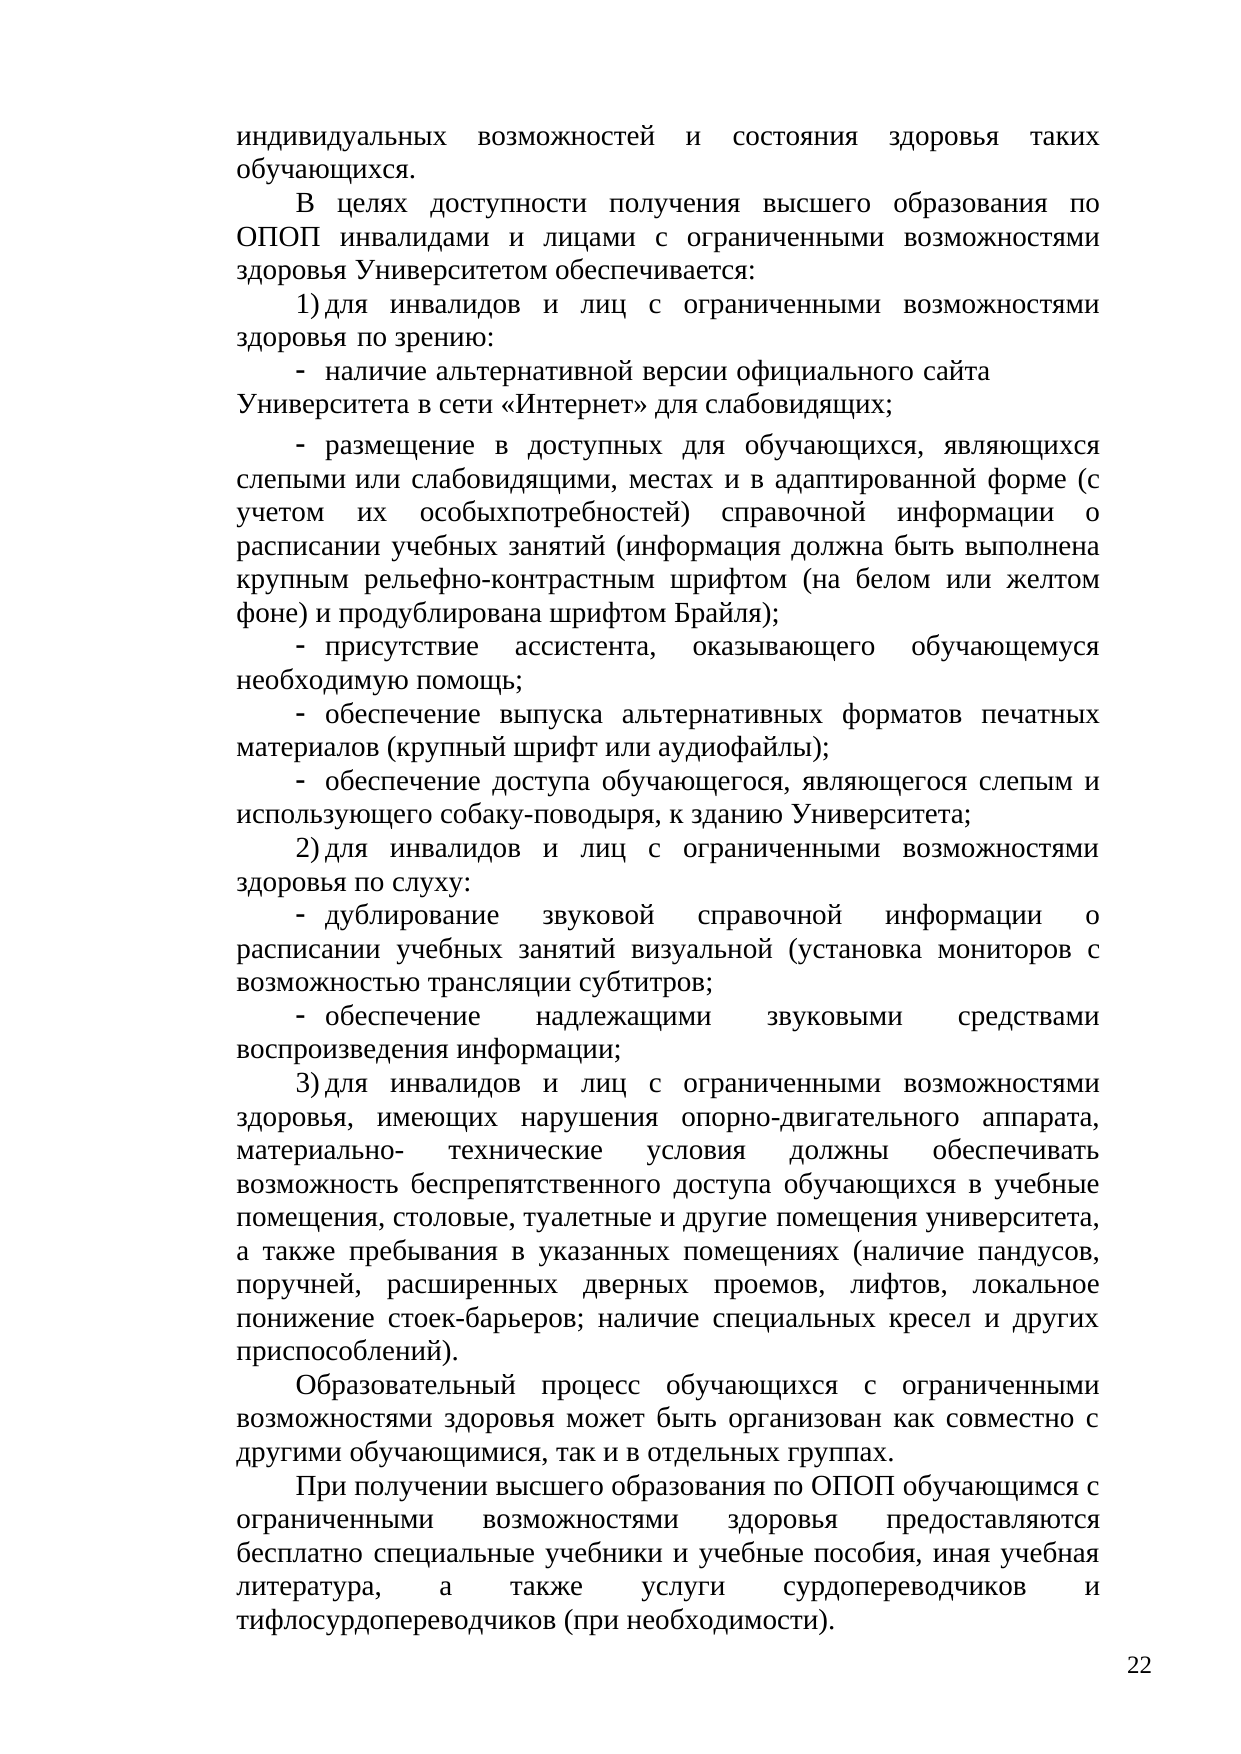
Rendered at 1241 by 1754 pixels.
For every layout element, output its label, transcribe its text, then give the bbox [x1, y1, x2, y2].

list для инвалидов и лиц с ограниченными возможностями здоровья по слуху: [236, 830, 1100, 897]
text При получении высшего образования по ОПОП обучающимся с ограниченными возможностями здоровья предоставляются бесплатно специальные учебники и учебные пособия, иная учебная литература, а также услуги сурдопереводчиков и тифлосурдопереводчиков (при необходимости). [236, 1468, 1100, 1635]
list наличие альтернативной версии официального сайта Университета в сети «Интернет» для слабовидящих; [236, 353, 1100, 420]
list размещение в доступных для обучающихся, являющихся слепыми или слабовидящими, местах и в адаптированной форме (с учетом их особыхпотребностей) справочной информации о расписании учебных занятий (информация должна быть выполнена крупным рельефно-контрастным шрифтом (на белом или желтом фоне) и продублирована шрифтом Брайля); [236, 427, 1100, 628]
list дублирование звуковой справочной информации о расписании учебных занятий визуальной (установка мониторов с возможностью трансляции субтитров; [236, 897, 1100, 998]
list обеспечение доступа обучающегося, являющегося слепым и использующего собаку-поводыря, к зданию Университета; [236, 763, 1100, 830]
list для инвалидов и лиц с ограниченными возможностями здоровья, имеющих нарушения опорно-двигательного аппарата, материально- технические условия должны обеспечивать возможность беспрепятственного доступа обучающихся в учебные помещения, столовые, туалетные и другие помещения университета, а также пребывания в указанных помещениях (наличие пандусов, поручней, расширенных дверных проемов, лифтов, локальное понижение стоек-барьеров; наличие специальных кресел и других приспособлений). [236, 1065, 1100, 1367]
list обеспечение надлежащими звуковыми средствами воспроизведения информации; [236, 998, 1100, 1065]
list присутствие ассистента, оказывающего обучающемуся необходимую помощь; [236, 628, 1100, 696]
text Образовательный процесс обучающихся с ограниченными возможностями здоровья может быть организован как совместно с другими обучающимися, так и в отдельных группах. [236, 1367, 1100, 1468]
list обеспечение выпуска альтернативных форматов печатных материалов (крупный шрифт или аудиофайлы); [236, 696, 1100, 763]
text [236, 118, 1100, 185]
list для инвалидов и лиц с ограниченными возможностями здоровья по зрению: [236, 286, 1100, 353]
text В целях доступности получения высшего образования по ОПОП инвалидами и лицами с ограниченными возможностями здоровья Университетом обеспечивается: [236, 185, 1100, 286]
